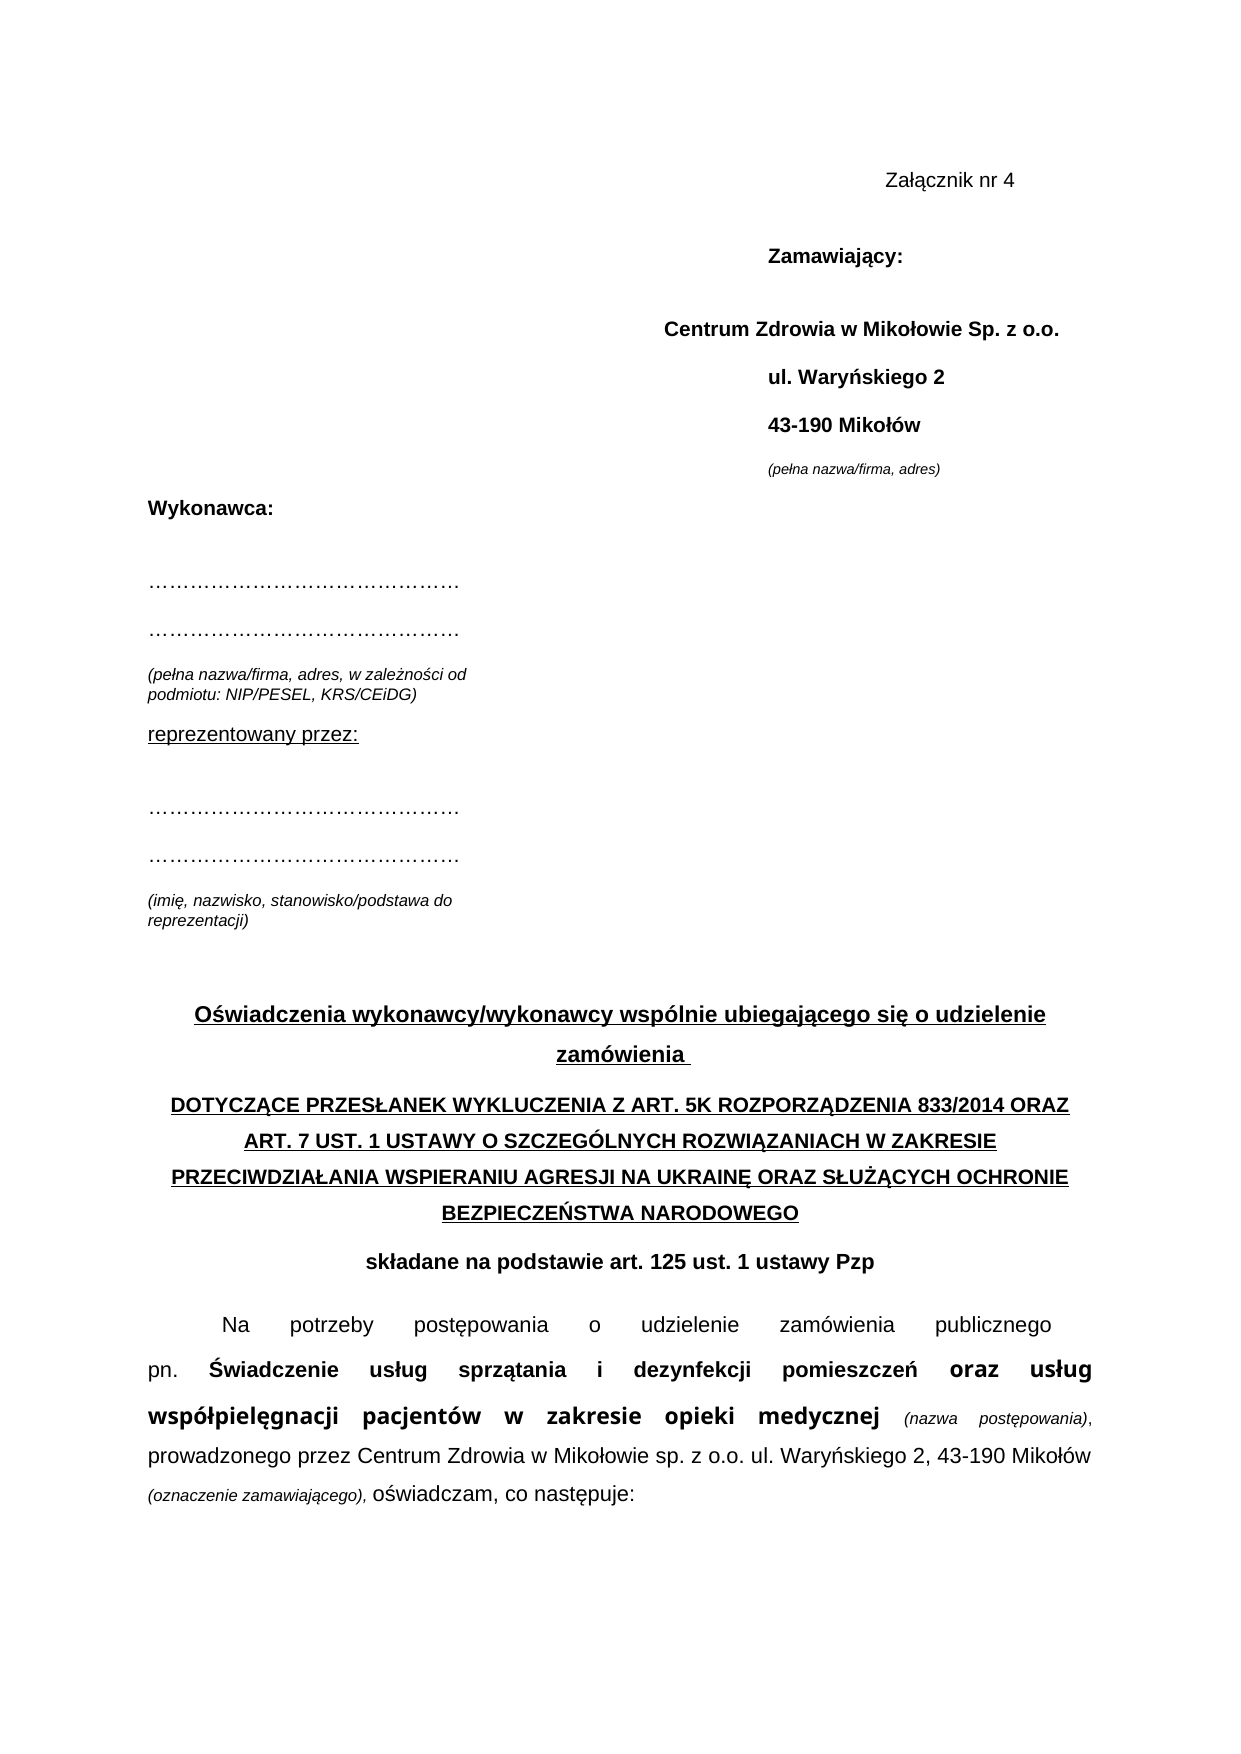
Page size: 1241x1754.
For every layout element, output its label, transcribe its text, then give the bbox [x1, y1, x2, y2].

text ul. Waryńskiego 2 [694, 365, 1092, 389]
text DOTYCZĄCE PRZESŁANEK WYKLUCZENIA Z ART. 5K ROZPORZĄDZENIA 833/2014 ORAZ ART. 7 UST. 1 USTAWY o szczególnych rozwiązaniach w zakresie przeciwdziałania wspieraniu agresji na Ukrainę oraz służących ochronie bezpieczeństwa narodowego [148, 1093, 1092, 1224]
text ……………………………………………………………………………… [148, 569, 472, 641]
text (pełna nazwa/firma, adres, w zależności od podmiotu: NIP/PESEL, KRS/CEiDG) [148, 664, 472, 704]
text Oświadczenia wykonawcy/wykonawcy wspólnie ubiegającego się o udzielenie zamówienia [148, 1001, 1092, 1067]
text (pełna nazwa/firma, adres) [768, 461, 1092, 478]
text składane na podstawie art. 125 ust. 1 ustawy Pzp [148, 1249, 1092, 1274]
text Załącznik nr 4 [885, 168, 1092, 192]
text Centrum Zdrowia w Mikołowie Sp. z o.o. [590, 317, 1092, 341]
text Zamawiający: [694, 244, 1092, 268]
text reprezentowany przez: [148, 722, 1092, 746]
text Na potrzeby postępowania o udzielenie zamówienia publicznego pn. Świadczenie usług sprzątania i dezynfekcji pomieszczeń oraz usług współpielęgnacji pacjentów w zakresie opieki medycznej (nazwa postępowania), prowadzonego przez Centrum Zdrowia w Mikołowie sp. z o.o. ul. Waryńskiego 2, 43-190 Mikołów (oznaczenie zamawiającego), oświadczam, co następuje: [148, 1312, 1092, 1506]
text ……………………………………………………………………………… [148, 795, 472, 867]
text Wykonawca: [148, 495, 1092, 519]
text 43-190 Mikołów [768, 413, 1092, 437]
text (imię, nazwisko, stanowisko/podstawa do reprezentacji) [148, 891, 472, 930]
